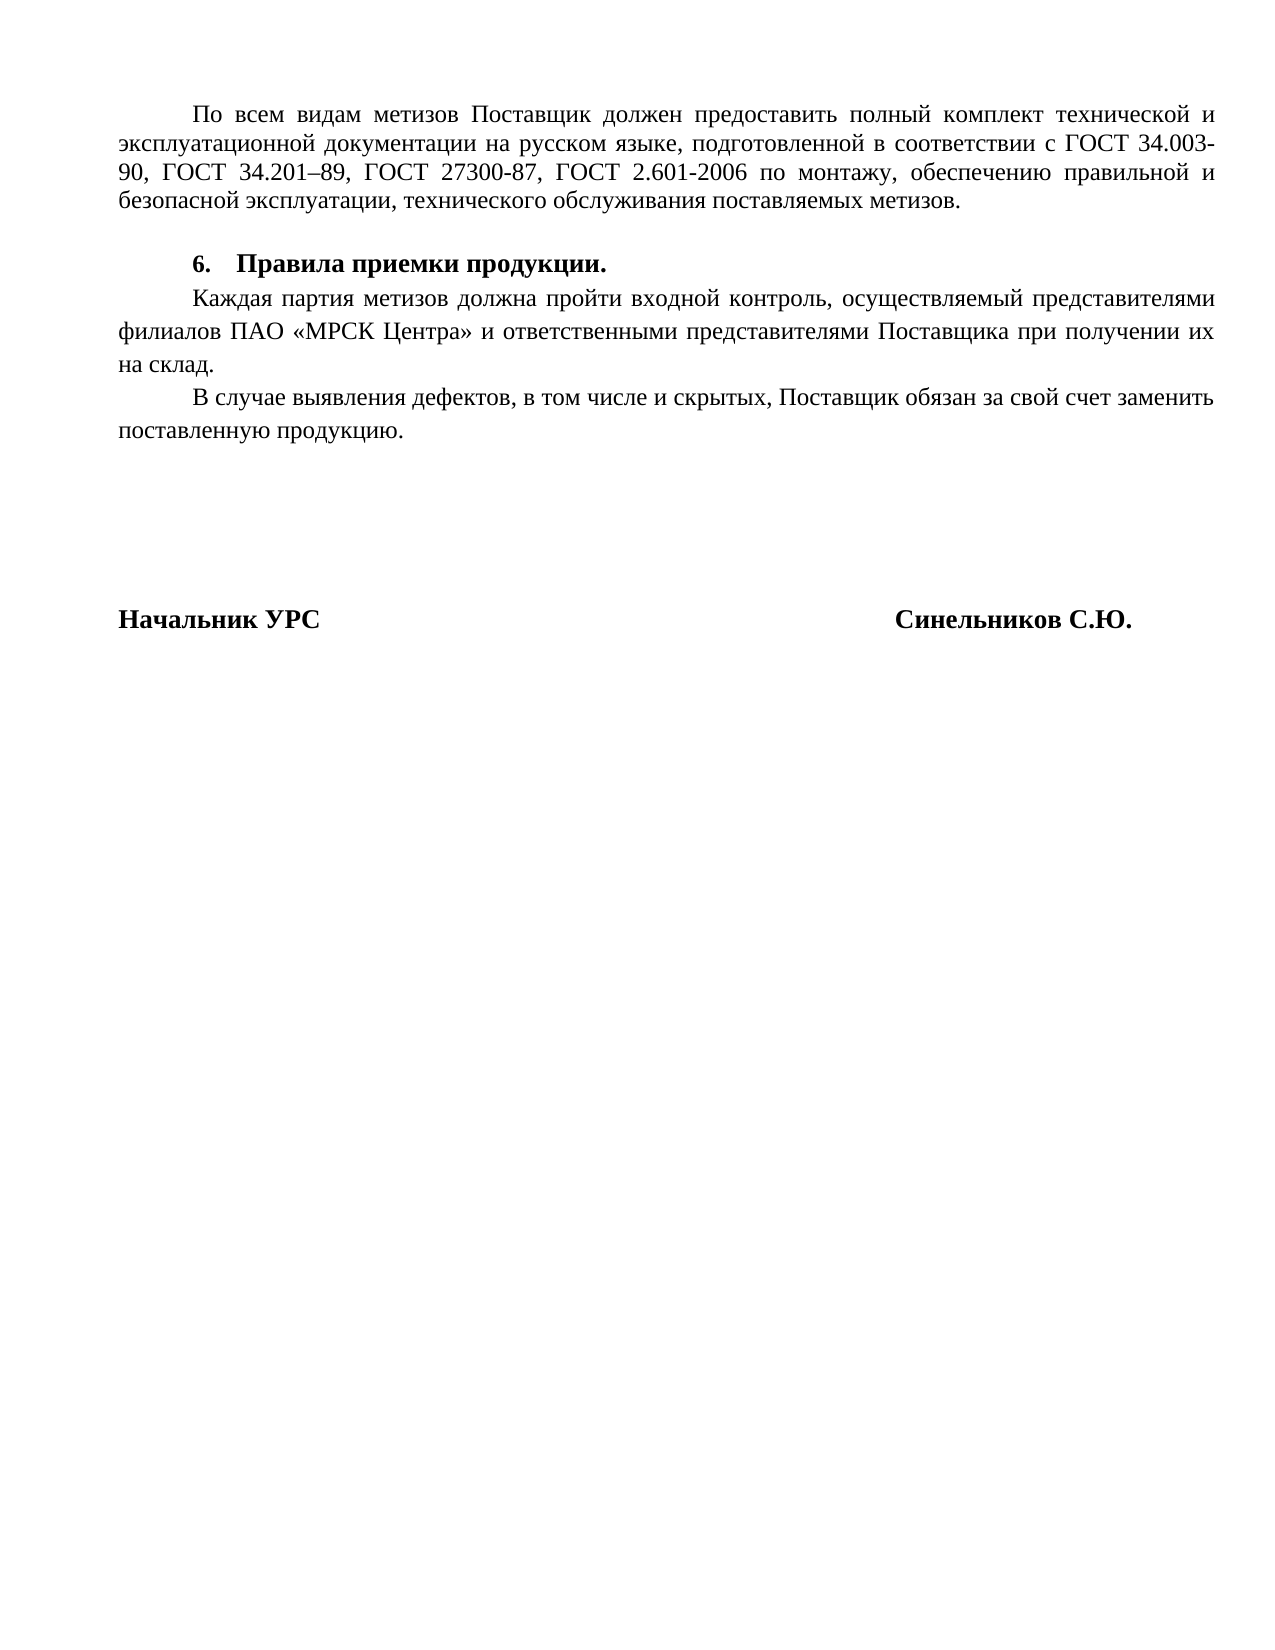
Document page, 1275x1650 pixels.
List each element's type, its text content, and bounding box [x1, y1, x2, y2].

text Каждая партия метизов должна пройти входной контроль, осуществляемый представителями филиалов ПАО «МРСК Центра» и ответственными представителями Поставщика при получении их на склад. [118, 283, 1216, 378]
list Правила приемки продукции. [192, 247, 1216, 278]
text Начальник УРС Синельников С.Ю. [118, 604, 1216, 635]
list По всем видам метизов Поставщик должен предоставить полный комплект технической и эксплуатационной документации на русском языке, подготовленной в соответствии с ГОСТ 34.003-90, ГОСТ 34.201–89, ГОСТ 27300-87, ГОСТ 2.601-2006 по монтажу, обеспечению правильной и безопасной эксплуатации, технического обслуживания поставляемых метизов. [118, 99, 1216, 214]
list В случае выявления дефектов, в том числе и скрытых, Поставщик обязан за свой счет заменить поставленную продукцию. [118, 382, 1216, 444]
